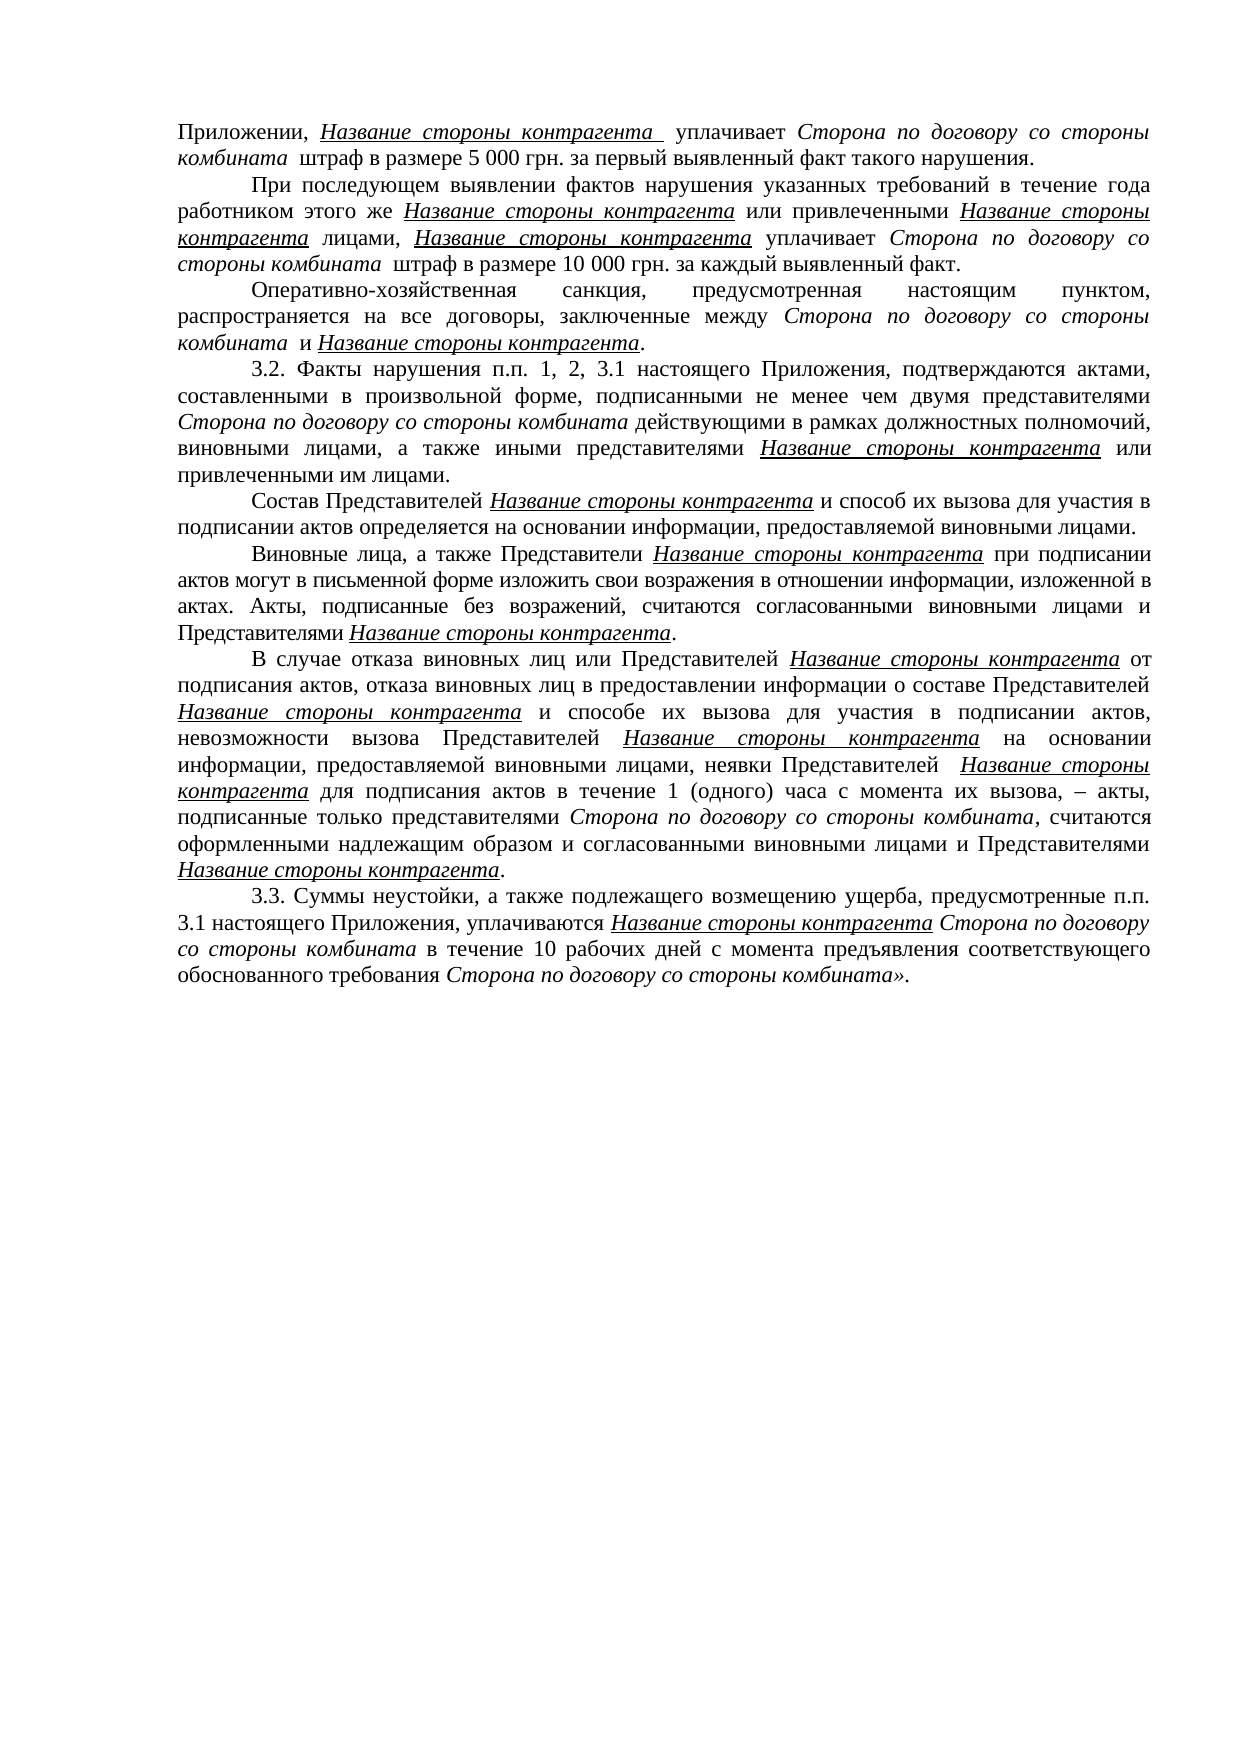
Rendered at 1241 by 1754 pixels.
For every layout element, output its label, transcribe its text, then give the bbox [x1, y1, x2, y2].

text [177, 118, 1152, 171]
text Виновные лица, а также Представители Название стороны контрагента при подписании актов могут в письменной форме изложить свои возражения в отношении информации, изложенной в актах. Акты, подписанные без возражений, считаются согласованными виновными лицами и Представителями Название стороны контрагента. [177, 540, 1152, 645]
text 3.2. Факты нарушения п.п. 1, 2, 3.1 настоящего Приложения, подтверждаются актами, составленными в произвольной форме, подписанными не менее чем двумя представителями Сторона по договору со стороны комбината действующими в рамках должностных полномочий, виновными лицами, а также иными представителями Название стороны контрагента или привлеченными им лицами. [177, 355, 1152, 487]
text 3.3. Суммы неустойки, а также подлежащего возмещению ущерба, предусмотренные п.п. 3.1 настоящего Приложения, уплачиваются Название стороны контрагента Сторона по договору со стороны комбината в течение 10 рабочих дней с момента предъявления соответствующего обоснованного требования Сторона по договору со стороны комбината». [177, 882, 1152, 988]
text В случае отказа виновных лиц или Представителей Название стороны контрагента от подписания актов, отказа виновных лиц в предоставлении информации о составе Представителей Название стороны контрагента и способе их вызова для участия в подписании актов, невозможности вызова Представителей Название стороны контрагента на основании информации, предоставляемой виновными лицами, неявки Представителей Название стороны контрагента для подписания актов в течение 1 (одного) часа с момента их вызова, – акты, подписанные только представителями Сторона по договору со стороны комбината, считаются оформленными надлежащим образом и согласованными виновными лицами и Представителями Название стороны контрагента. [177, 645, 1152, 882]
text Состав Представителей Название стороны контрагента и способ их вызова для участия в подписании актов определяется на основании информации, предоставляемой виновными лицами. [177, 487, 1152, 540]
text Оперативно-хозяйственная санкция, предусмотренная настоящим пунктом, распространяется на все договоры, заключенные между Сторона по договору со стороны комбината и Название стороны контрагента. [177, 276, 1152, 355]
text При последующем выявлении фактов нарушения указанных требований в течение года работником этого же Название стороны контрагента или привлеченными Название стороны контрагента лицами, Название стороны контрагента уплачивает Сторона по договору со стороны комбината штраф в размере 10 000 грн. за каждый выявленный факт. [177, 171, 1152, 276]
